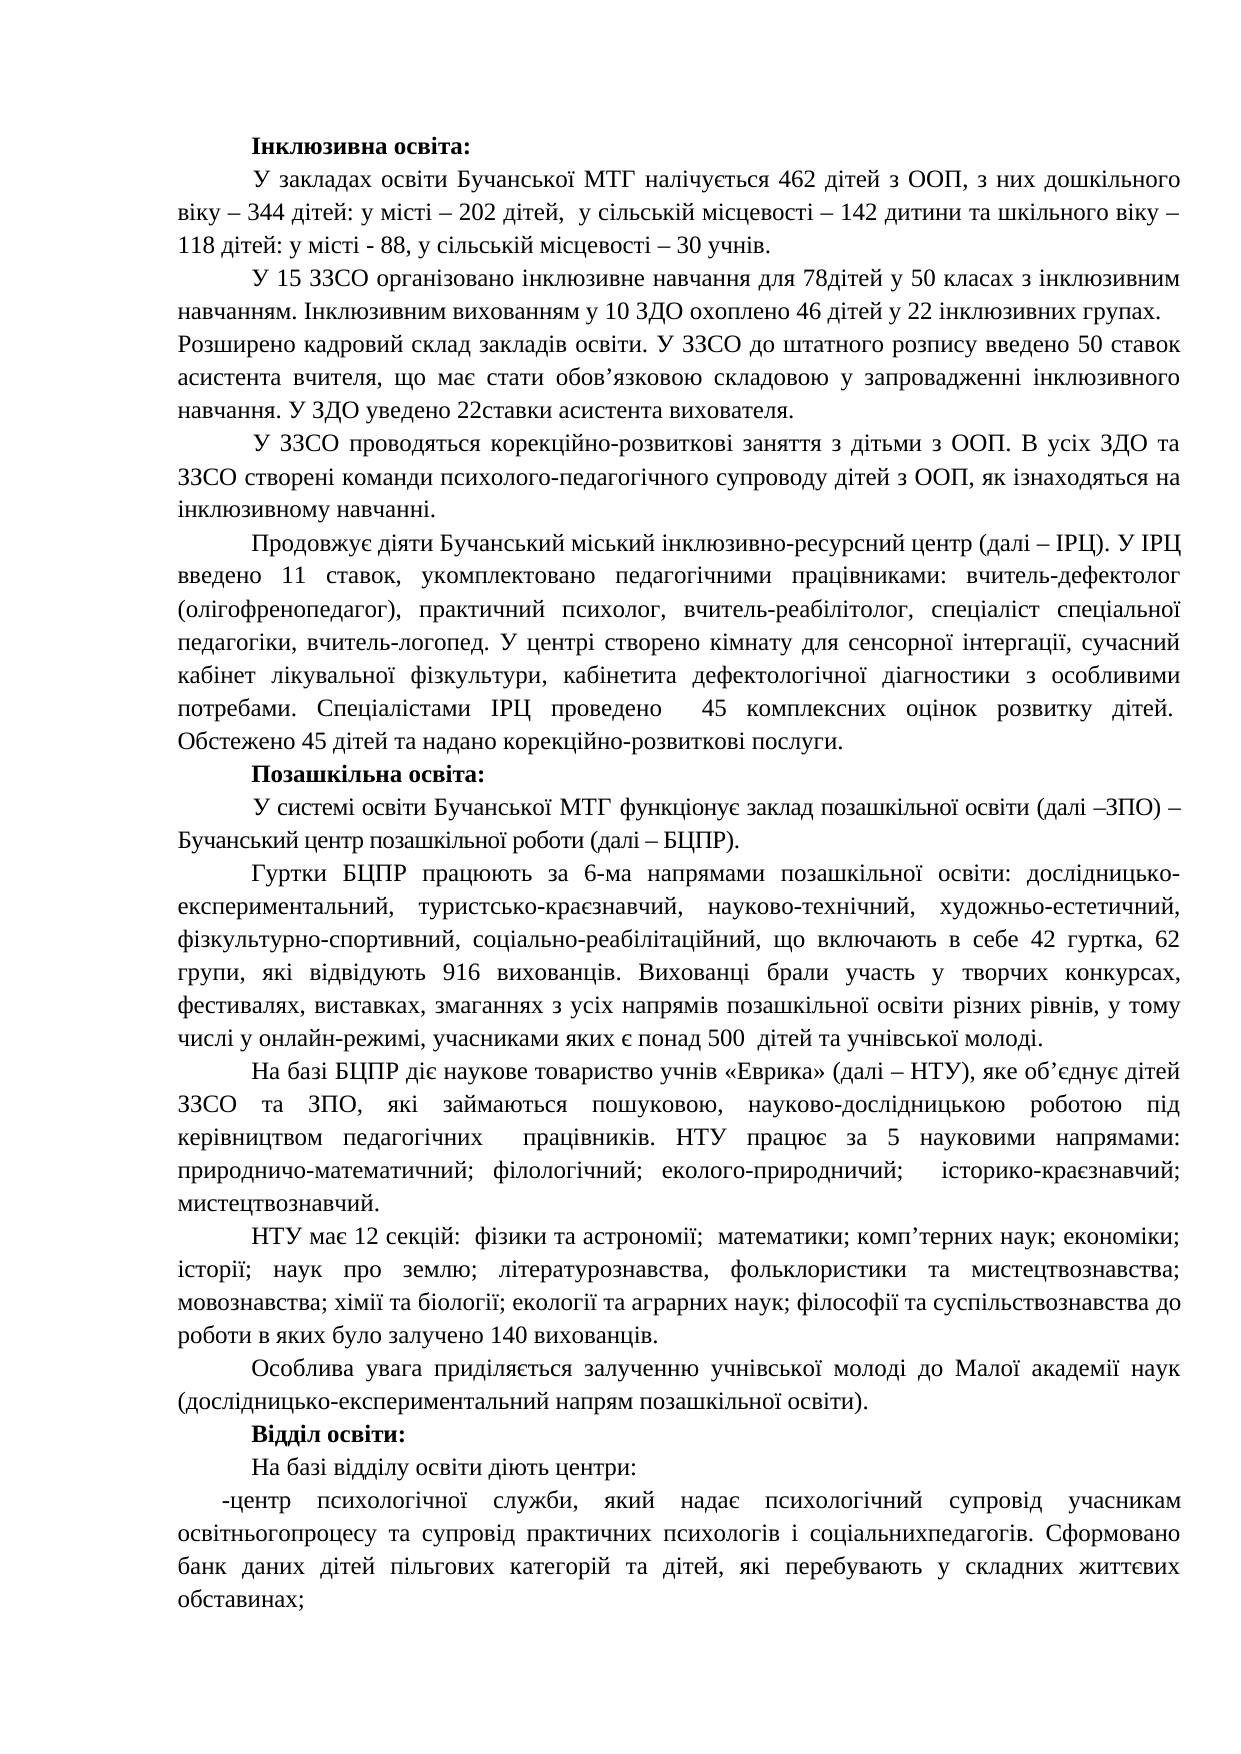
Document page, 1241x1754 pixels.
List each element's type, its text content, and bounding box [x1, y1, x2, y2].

text НТУ має 12 секцій: фізики та астрономії; математики; комп’терних наук; економіки; історії; наук про землю; літературознавства, фольклористики та мистецтвознавства; мовознавства; хімії та біології; екології та аграрних наук; філософії та суспільствознавства до роботи в яких було залучено 140 вихованців. [177, 1221, 1181, 1349]
text Позашкільна освіта: [177, 759, 1181, 787]
text У системі освіти Бучанської МТГ функціонує заклад позашкільної освіти (далі –ЗПО) – Бучанський центр позашкільної роботи (далі – БЦПР). [177, 792, 1181, 853]
text -центр психологічної служби, який надає психологічний супровід учасникам освітньогопроцесу та супровід практичних психологів і соціальнихпедагогів. Сформовано банк даних дітей пільгових категорій та дітей, які перебувають у складних життєвих обставинах; [177, 1485, 1181, 1613]
text Розширено кадровий склад закладів освіти. У ЗЗСО до штатного розпису введено 50 ставок асистента вчителя, що має стати обов’язковою складовою у запровадженні інклюзивного навчання. У ЗДО уведено 22ставки асистента вихователя. [177, 329, 1181, 424]
text У 15 ЗЗСО організовано інклюзивне навчання для 78дітей у 50 класах з інклюзивним навчанням. Інклюзивним вихованням у 10 ЗДО охоплено 46 дітей у 22 інклюзивних групах. [177, 263, 1181, 325]
text Відділ освіти: [177, 1419, 1181, 1448]
text У ЗЗСО проводяться корекційно-розвиткові заняття з дітьми з ООП. В усіх ЗДО та ЗЗСО створені команди психолого-педагогічного супроводу дітей з ООП, як ізнаходяться на інклюзивному навчанні. [177, 428, 1181, 523]
text На базі БЦПР діє наукове товариство учнів «Еврика» (далі – НТУ), яке об’єднує дітей ЗЗСО та ЗПО, які займаються пошуковою, науково-дослідницькою роботою під керівництвом педагогічних працівників. НТУ працює за 5 науковими напрямами: природничо-математичний; філологічний; еколого-природничий; історико-краєзнавчий; мистецтвознавчий. [177, 1056, 1181, 1217]
text Гуртки БЦПР працюють за 6-ма напрямами позашкільної освіти: дослідницько-експериментальний, туристсько-краєзнавчий, науково-технічний, художньо-естетичний, фізкультурно-спортивний, соціально-реабілітаційний, що включають в себе 42 гуртка, 62 групи, які відвідують 916 вихованців. Вихованці брали участь у творчих конкурсах, фестивалях, виставках, змаганнях з усіх напрямів позашкільної освіти різних рівнів, у тому числі у онлайн-режимі, учасниками яких є понад 500 дітей та учнівської молоді. [177, 858, 1181, 1052]
text У закладах освіти Бучанської МТГ налічується 462 дітей з ООП, з них дошкільного віку – 344 дітей: у місті – 202 дітей, у сільській місцевості – 142 дитини та шкільного віку – 118 дітей: у місті - 88, у сільській місцевості – 30 учнів. [177, 164, 1181, 259]
text Інклюзивна освіта: [177, 131, 1181, 160]
text На базі відділу освіти діють центри: [177, 1452, 1181, 1481]
text Особлива увага приділяється залученню учнівської молоді до Малої академії наук (дослідницько-експериментальний напрям позашкільної освіти). [177, 1353, 1181, 1415]
text Продовжує діяти Бучанський міський інклюзивно-ресурсний центр (далі – ІРЦ). У ІРЦ введено 11 ставок, укомплектовано педагогічними працівниками: вчитель-дефектолог (олігофренопедагог), практичний психолог, вчитель-реабілітолог, спеціаліст спеціальної педагогіки, вчитель-логопед. У центрі створено кімнату для сенсорної інтергації, сучасний кабінет лікувальної фізкультури, кабінетита дефектологічної діагностики з особливими потребами. Спеціалістами ІРЦ проведено 45 комплексних оцінок розвитку дітей. Обстежено 45 дітей та надано корекційно-розвиткові послуги. [177, 528, 1181, 754]
